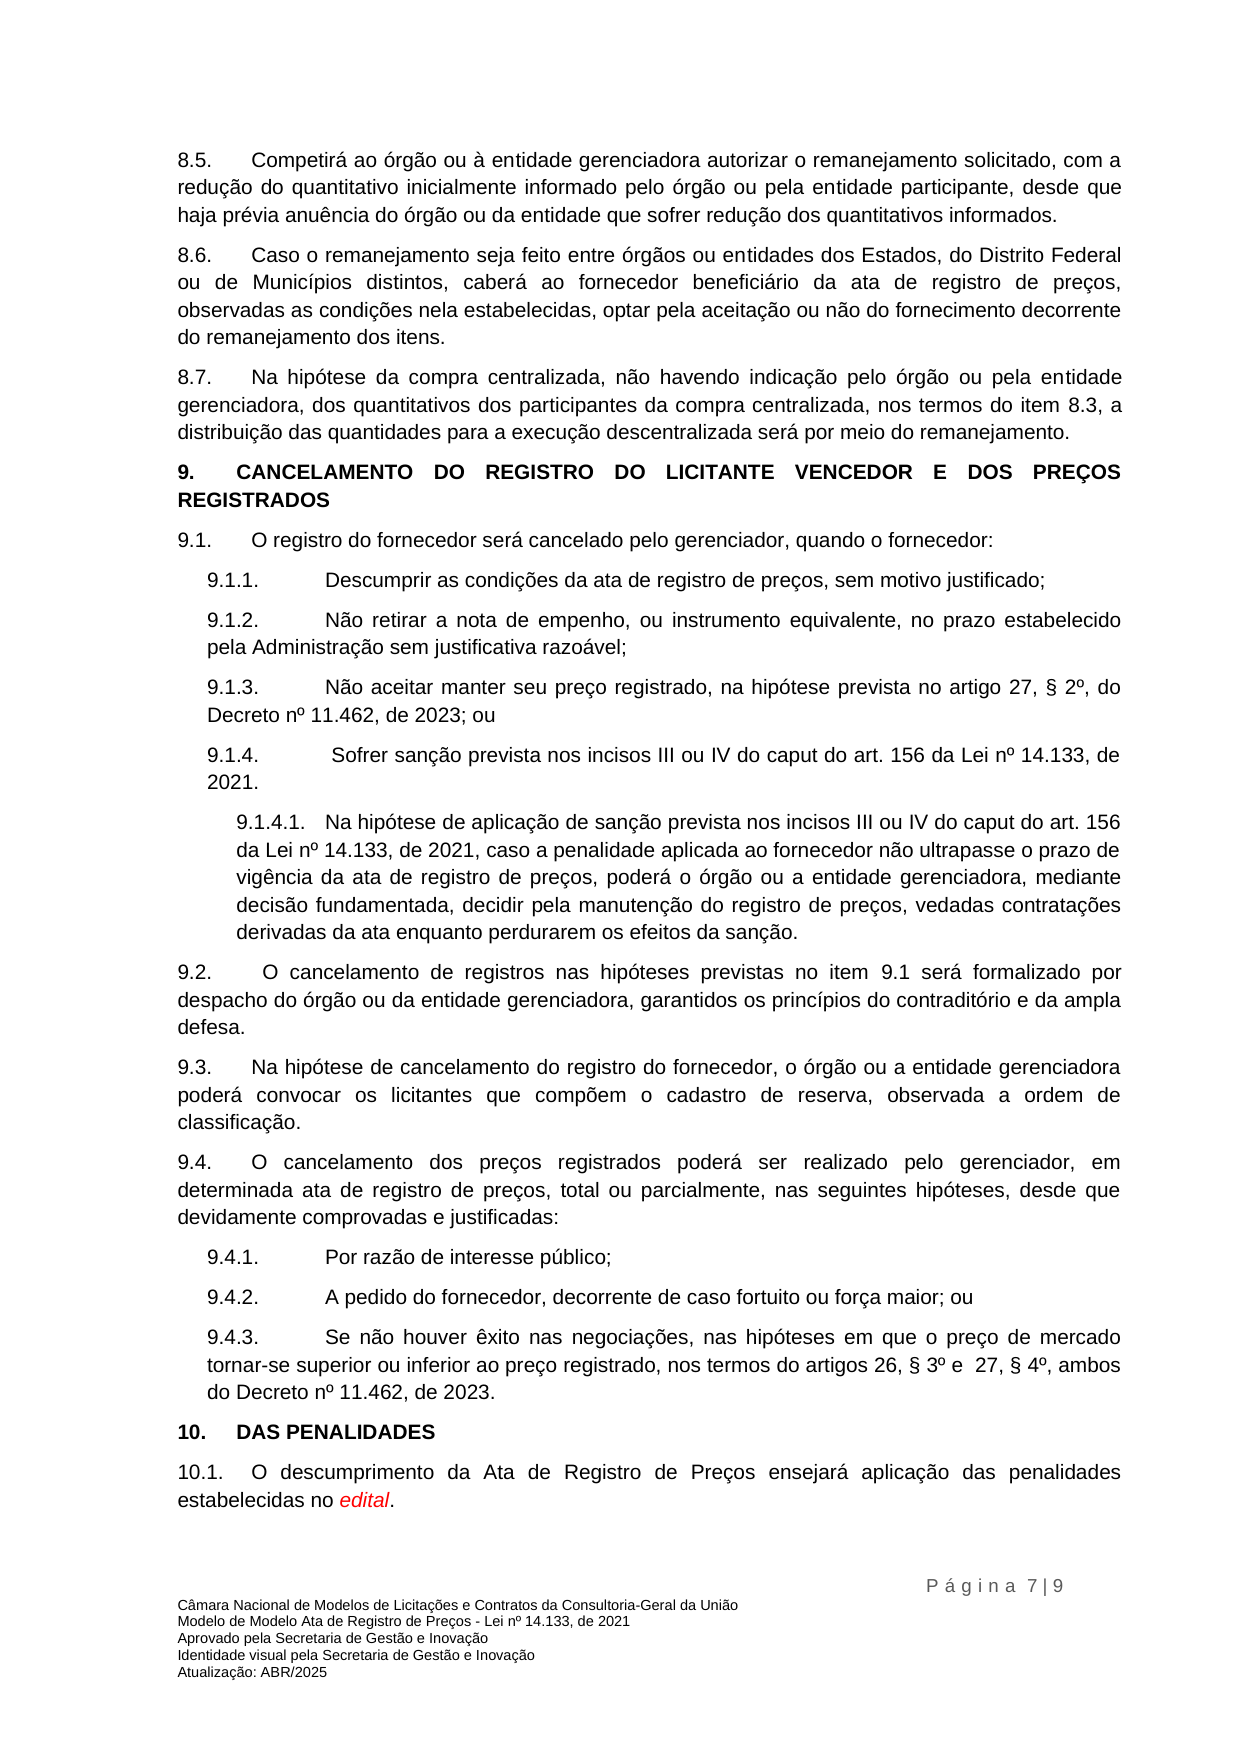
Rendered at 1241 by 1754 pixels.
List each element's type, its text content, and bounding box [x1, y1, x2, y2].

text O cancelamento de registros nas hipóteses previstas no item 9.1 será formalizado por despacho do órgão ou da entidade gerenciadora, garantidos os princípios do contraditório e da ampla defesa. [177, 960, 1122, 1039]
text Competirá ao órgão ou à entidade gerenciadora autorizar o remanejamento solicitado, com a redução do quantitativo inicialmente informado pelo órgão ou pela entidade participante, desde que haja prévia anuência do órgão ou da entidade que sofrer redução dos quantitativos informados. [177, 148, 1122, 227]
text Sofrer sanção prevista nos incisos III ou IV do caput do art. 156 da Lei nº 14.133, de 2021. [207, 743, 1122, 794]
text Não retirar a nota de empenho, ou instrumento equivalente, no prazo estabelecido pela Administração sem justificativa razoável; [207, 608, 1122, 659]
text Na hipótese de aplicação de sanção prevista nos incisos III ou IV do caput do art. 156 da Lei nº 14.133, de 2021, caso a penalidade aplicada ao fornecedor não ultrapasse o prazo de vigência da ata de registro de preços, poderá o órgão ou a entidade gerenciadora, mediante decisão fundamentada, decidir pela manutenção do registro de preços, vedadas contratações derivadas da ata enquanto perdurarem os efeitos da sanção. [236, 810, 1122, 944]
text Na hipótese de cancelamento do registro do fornecedor, o órgão ou a entidade gerenciadora poderá convocar os licitantes que compõem o cadastro de reserva, observada a ordem de classificação. [177, 1055, 1122, 1134]
text Se não houver êxito nas negociações, nas hipóteses em que o preço de mercado tornar-se superior ou inferior ao preço registrado, nos termos do artigos 26, § 3º e 27, § 4º, ambos do Decreto nº 11.462, de 2023. [207, 1325, 1122, 1404]
text Caso o remanejamento seja feito entre órgãos ou entidades dos Estados, do Distrito Federal ou de Municípios distintos, caberá ao fornecedor beneficiário da ata de registro de preços, observadas as condições nela estabelecidas, optar pela aceitação ou não do fornecimento decorrente do remanejamento dos itens. [177, 243, 1122, 349]
text A pedido do fornecedor, decorrente de caso fortuito ou força maior; ou [207, 1285, 1122, 1309]
text Descumprir as condições da ata de registro de preços, sem motivo justificado; [207, 568, 1122, 592]
text Por razão de interesse público; [207, 1245, 1122, 1269]
text O cancelamento dos preços registrados poderá ser realizado pelo gerenciador, em determinada ata de registro de preços, total ou parcialmente, nas seguintes hipóteses, desde que devidamente comprovadas e justificadas: [177, 1150, 1122, 1229]
text CANCELAMENTO DO REGISTRO DO LICITANTE VENCEDOR E DOS PREÇOS REGISTRADOS [177, 460, 1122, 512]
text O registro do fornecedor será cancelado pelo gerenciador, quando o fornecedor: [177, 528, 1122, 552]
text DAS PENALIDADES [177, 1420, 1122, 1444]
text O descumprimento da Ata de Registro de Preços ensejará aplicação das penalidades estabelecidas no edital. [177, 1460, 1122, 1512]
text Na hipótese da compra centralizada, não havendo indicação pelo órgão ou pela entidade gerenciadora, dos quantitativos dos participantes da compra centralizada, nos termos do item 8.3, a distribuição das quantidades para a execução descentralizada será por meio do remanejamento. [177, 365, 1122, 444]
text Não aceitar manter seu preço registrado, na hipótese prevista no artigo 27, § 2º, do Decreto nº 11.462, de 2023; ou [207, 675, 1122, 727]
